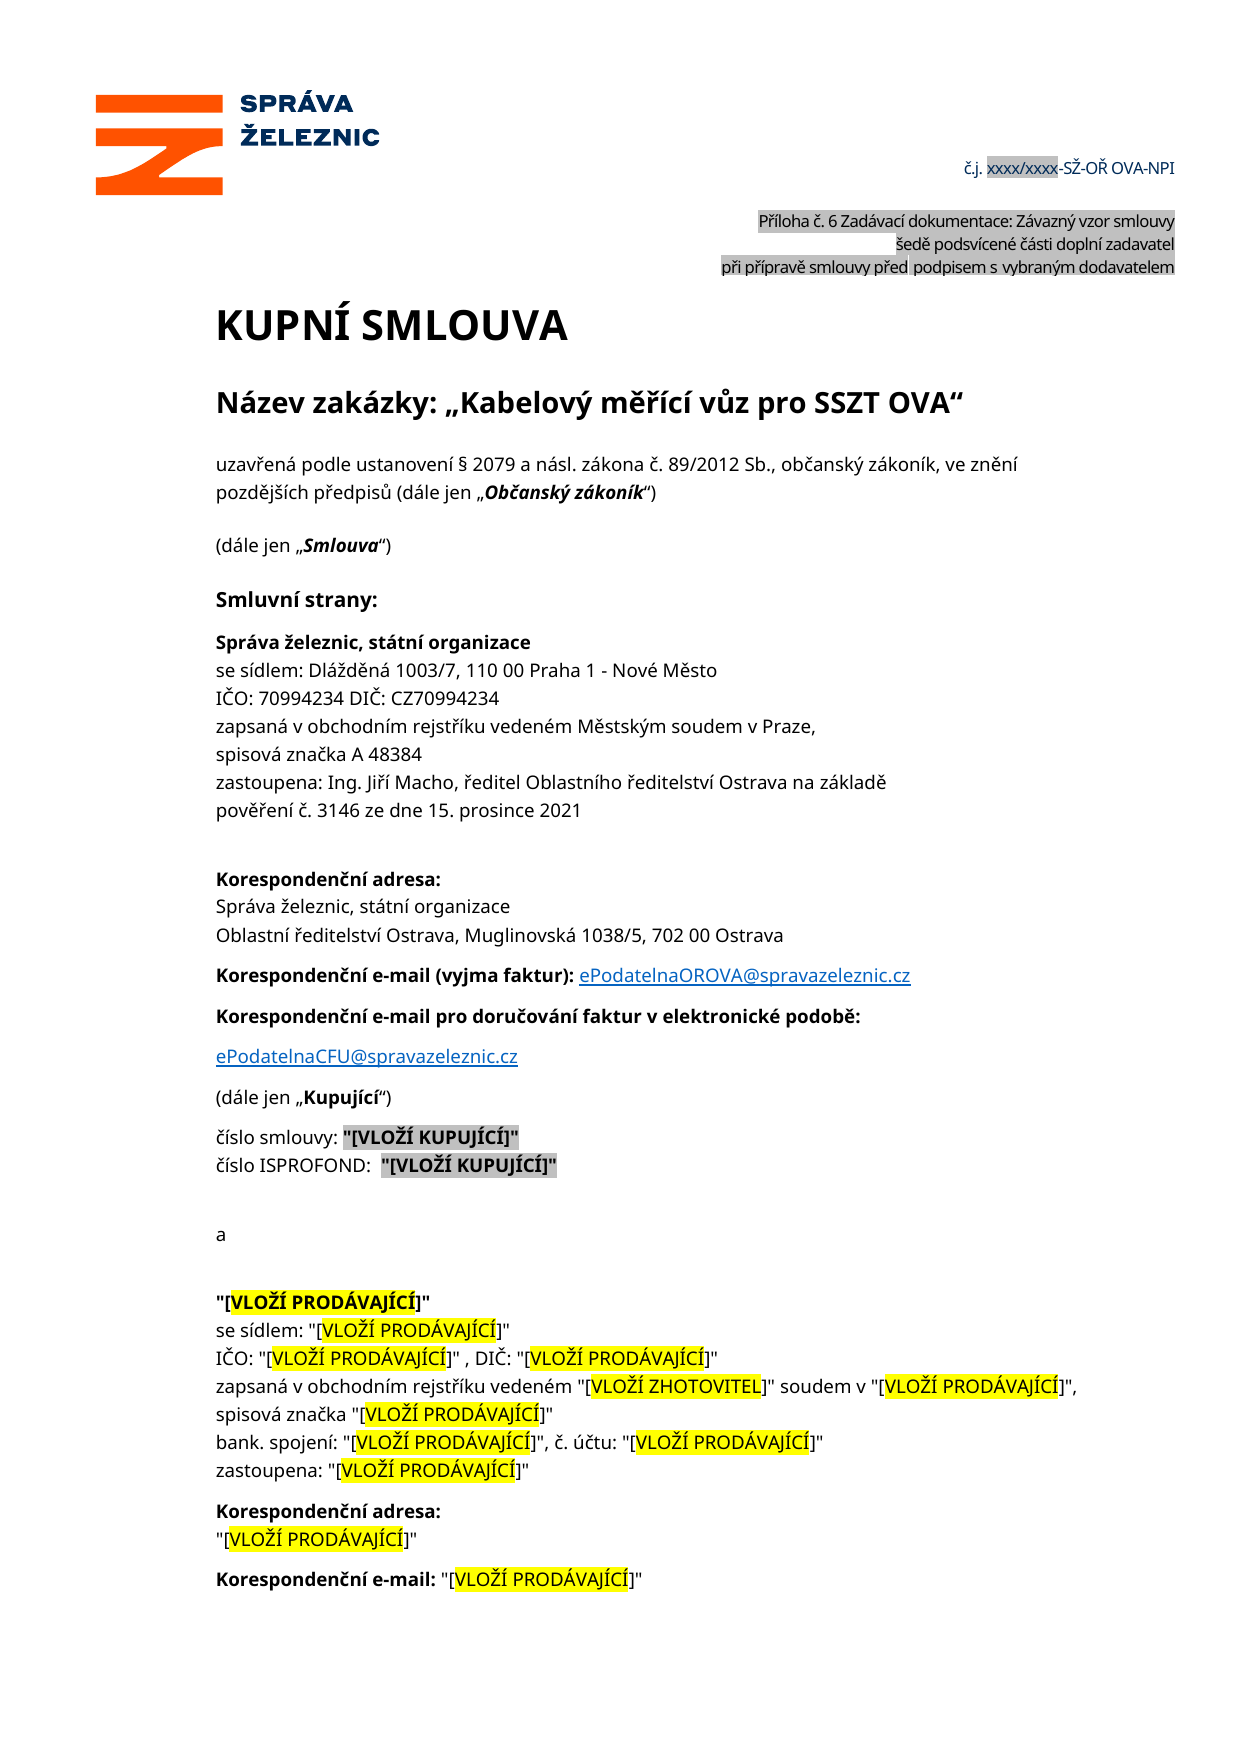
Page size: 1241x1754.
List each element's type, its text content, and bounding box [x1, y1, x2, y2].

text Korespondenční e-mail (vyjma faktur): ePodatelnaOROVA@spravazeleznic.cz [216, 962, 1093, 988]
text KUPNÍ SMLOUVA [216, 295, 1093, 352]
text číslo smlouvy: "[VLOŽÍ KUPUJÍCÍ]" [216, 1124, 1093, 1150]
text se sídlem: Dlážděná 1003/7, 110 00 Praha 1 - Nové Město [216, 657, 1093, 683]
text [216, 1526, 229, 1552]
text pověření č. 3146 ze dne 15. prosince 2021 [216, 797, 1093, 823]
text zapsaná v obchodním rejstříku vedeném Městským soudem v Praze, [216, 713, 1093, 739]
text ePodatelnaCFU@spravazeleznic.cz [216, 1043, 1093, 1069]
text bank. spojení: "[VLOŽÍ PRODÁVAJÍCÍ]", č. účtu: "[VLOŽÍ PRODÁVAJÍCÍ]" [809, 1430, 1093, 1455]
text Správa železnic, státní organizace [216, 629, 1093, 655]
text a [216, 1221, 1093, 1247]
text (dále jen „Smlouva“) [216, 532, 1093, 558]
text uzavřená podle ustanovení § 2079 a násl. zákona č. 89/2012 Sb., občanský zákoník, ve znění pozdějších předpisů (dále jen „Občanský zákoník“) [216, 451, 1093, 505]
text IČO: 70994234 DIČ: CZ70994234 [216, 685, 1093, 711]
text se sídlem: "[VLOŽÍ PRODÁVAJÍCÍ]" [216, 1318, 322, 1343]
text spisová značka A 48384 [216, 741, 1093, 767]
text Oblastní ředitelství Ostrava, Muglinovská 1038/5, 702 00 Ostrava [216, 922, 1093, 947]
text Správa železnic, státní organizace [216, 894, 1093, 919]
text zastoupena: "[VLOŽÍ PRODÁVAJÍCÍ]" [515, 1458, 1093, 1483]
text Korespondenční e-mail pro doručování faktur v elektronické podobě: [216, 1003, 1093, 1028]
text Korespondenční e-mail: "[VLOŽÍ PRODÁVAJÍCÍ]" [628, 1567, 1093, 1592]
text číslo ISPROFOND: "[VLOŽÍ KUPUJÍCÍ]" [216, 1152, 1093, 1178]
text se sídlem: "[VLOŽÍ PRODÁVAJÍCÍ]" [496, 1318, 1093, 1343]
text zastoupena: Ing. Jiří Macho, ředitel Oblastního ředitelství Ostrava na základě [216, 769, 1093, 795]
text Smluvní strany: [216, 585, 1093, 614]
text Název zakázky: „Kabelový měřící vůz pro SSZT OVA“ [216, 383, 1093, 422]
text Korespondenční e-mail: "[VLOŽÍ PRODÁVAJÍCÍ]" [216, 1567, 455, 1592]
text zapsaná v obchodním rejstříku vedeném "[VLOŽÍ ZHOTOVITEL]" soudem v "[VLOŽÍ PRODÁVAJÍCÍ]", spisová značka "[VLOŽÍ PRODÁVAJÍCÍ]" [216, 1374, 1093, 1427]
text "[VLOŽÍ PRODÁVAJÍCÍ]" [216, 1289, 1093, 1315]
text Korespondenční adresa: [216, 866, 1093, 891]
text zastoupena: "[VLOŽÍ PRODÁVAJÍCÍ]" [216, 1458, 341, 1483]
text "[VLOŽÍ PRODÁVAJÍCÍ]" [403, 1526, 1093, 1552]
text IČO: "[VLOŽÍ PRODÁVAJÍCÍ]" , DIČ: "[VLOŽÍ PRODÁVAJÍCÍ]" [704, 1346, 1093, 1371]
text Korespondenční adresa: [216, 1498, 1093, 1524]
text (dále jen „Kupující“) [216, 1084, 1093, 1109]
